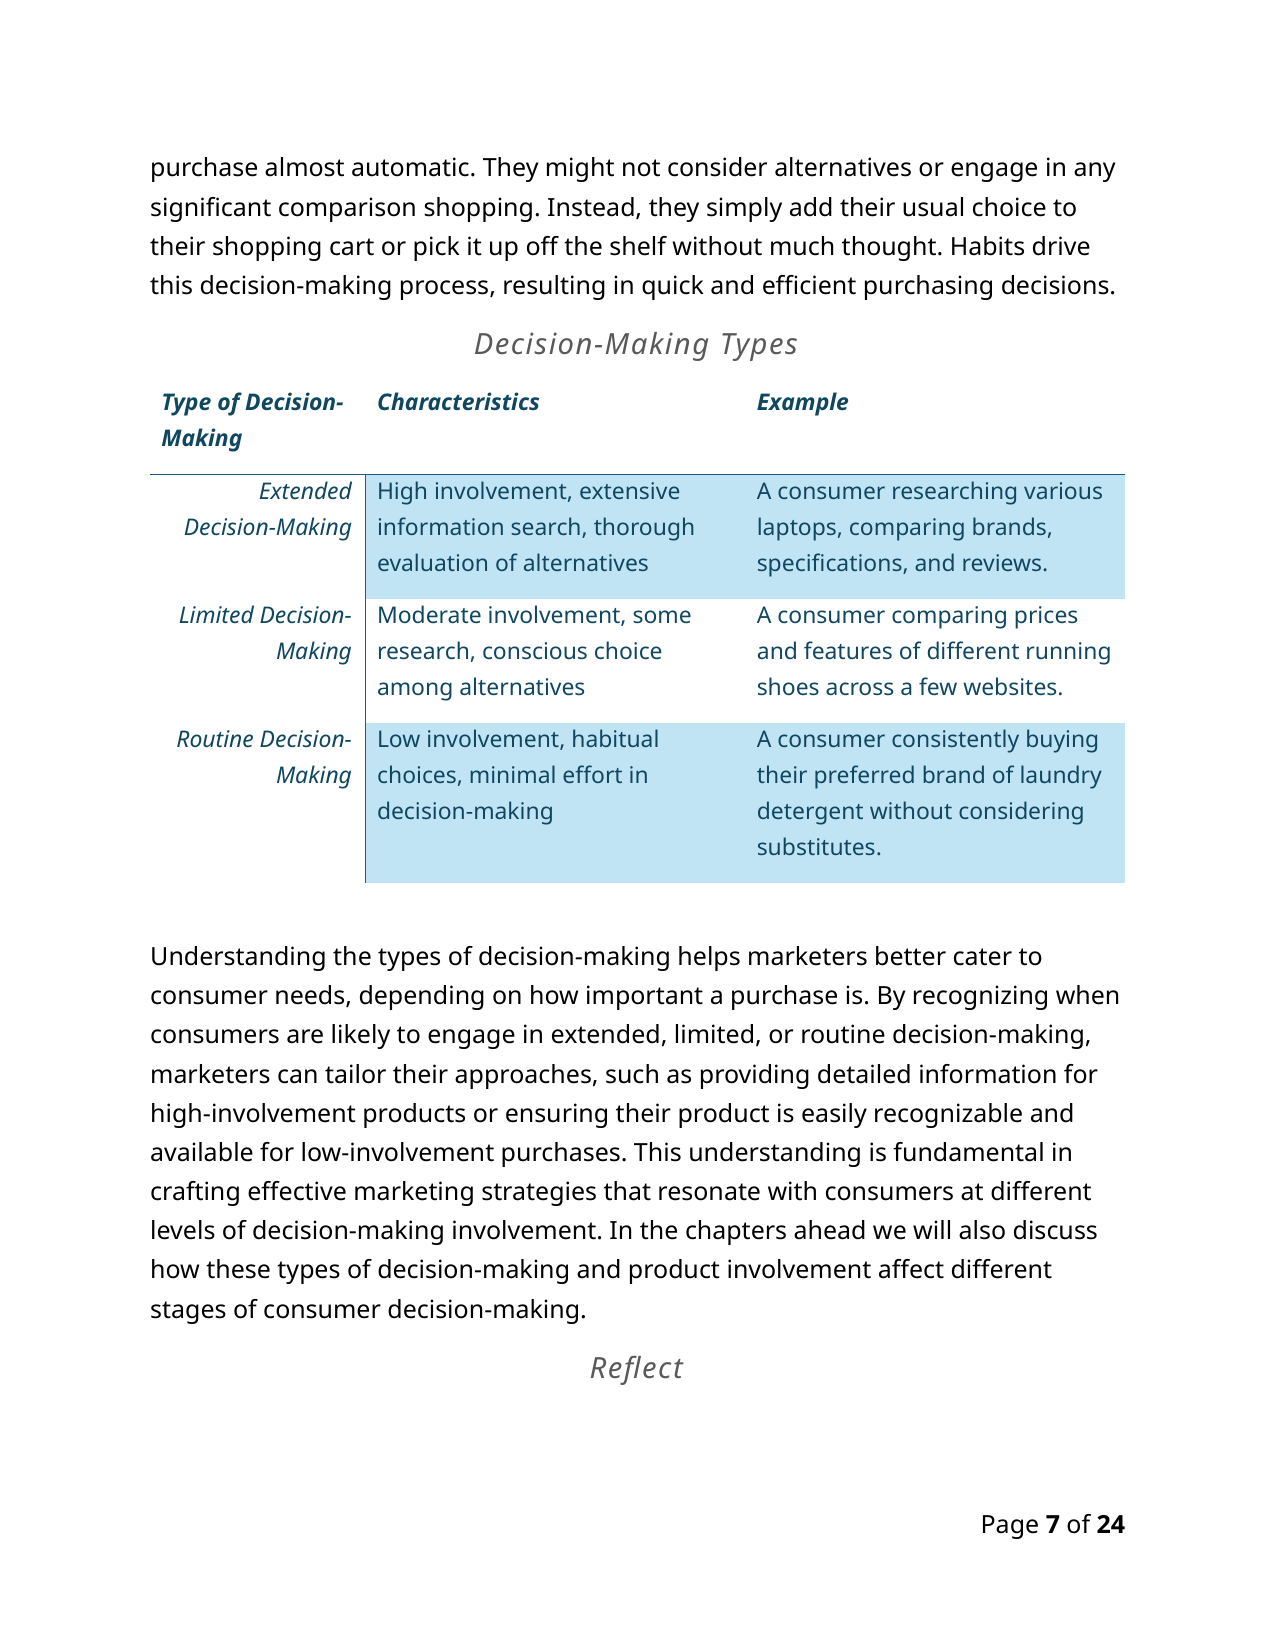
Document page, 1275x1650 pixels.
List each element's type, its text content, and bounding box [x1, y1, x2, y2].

table_cell High involvement, extensive information search, thorough evaluation of alternatives [366, 475, 745, 599]
subtitle Decision-Making Types [150, 323, 1125, 363]
table_cell Low involvement, habitual choices, minimal effort in decision-making [366, 723, 745, 883]
table_header Type of Decision-Making [150, 386, 366, 474]
subtitle Reflect [150, 1347, 1125, 1387]
table_cell Extended Decision-Making [150, 475, 365, 599]
text An example of routine decision-making is the purchase of laundry detergent. Many consumers have a preferred brand they buy regularly, making the decision to purchase almost automatic. They might not consider alternatives or engage in any significant comparison shopping. Instead, they simply add their usual choice to their shopping cart or pick it up off the shelf without much thought. Habits drive this decision-making process, resulting in quick and efficient purchasing decisions. [150, 150, 1125, 302]
table_header Example [745, 386, 1125, 474]
table_cell A consumer consistently buying their preferred brand of laundry detergent without considering substitutes. [745, 723, 1125, 883]
text Understanding the types of decision-making helps marketers better cater to consumer needs, depending on how important a purchase is. By recognizing when consumers are likely to engage in extended, limited, or routine decision-making, marketers can tailor their approaches, such as providing detailed information for high-involvement products or ensuring their product is easily recognizable and available for low-involvement purchases. This understanding is fundamental in crafting effective marketing strategies that resonate with consumers at different levels of decision-making involvement. In the chapters ahead we will also discuss how these types of decision-making and product involvement affect different stages of consumer decision-making. [150, 939, 1125, 1325]
table_cell A consumer comparing prices and features of different running shoes across a few websites. [745, 599, 1125, 723]
table_header Characteristics [366, 386, 745, 474]
table_cell Moderate involvement, some research, conscious choice among alternatives [366, 599, 745, 723]
table_cell A consumer researching various laptops, comparing brands, specifications, and reviews. [745, 475, 1125, 599]
table_cell Routine Decision-Making [150, 723, 365, 883]
table_cell Limited Decision-Making [150, 599, 365, 723]
